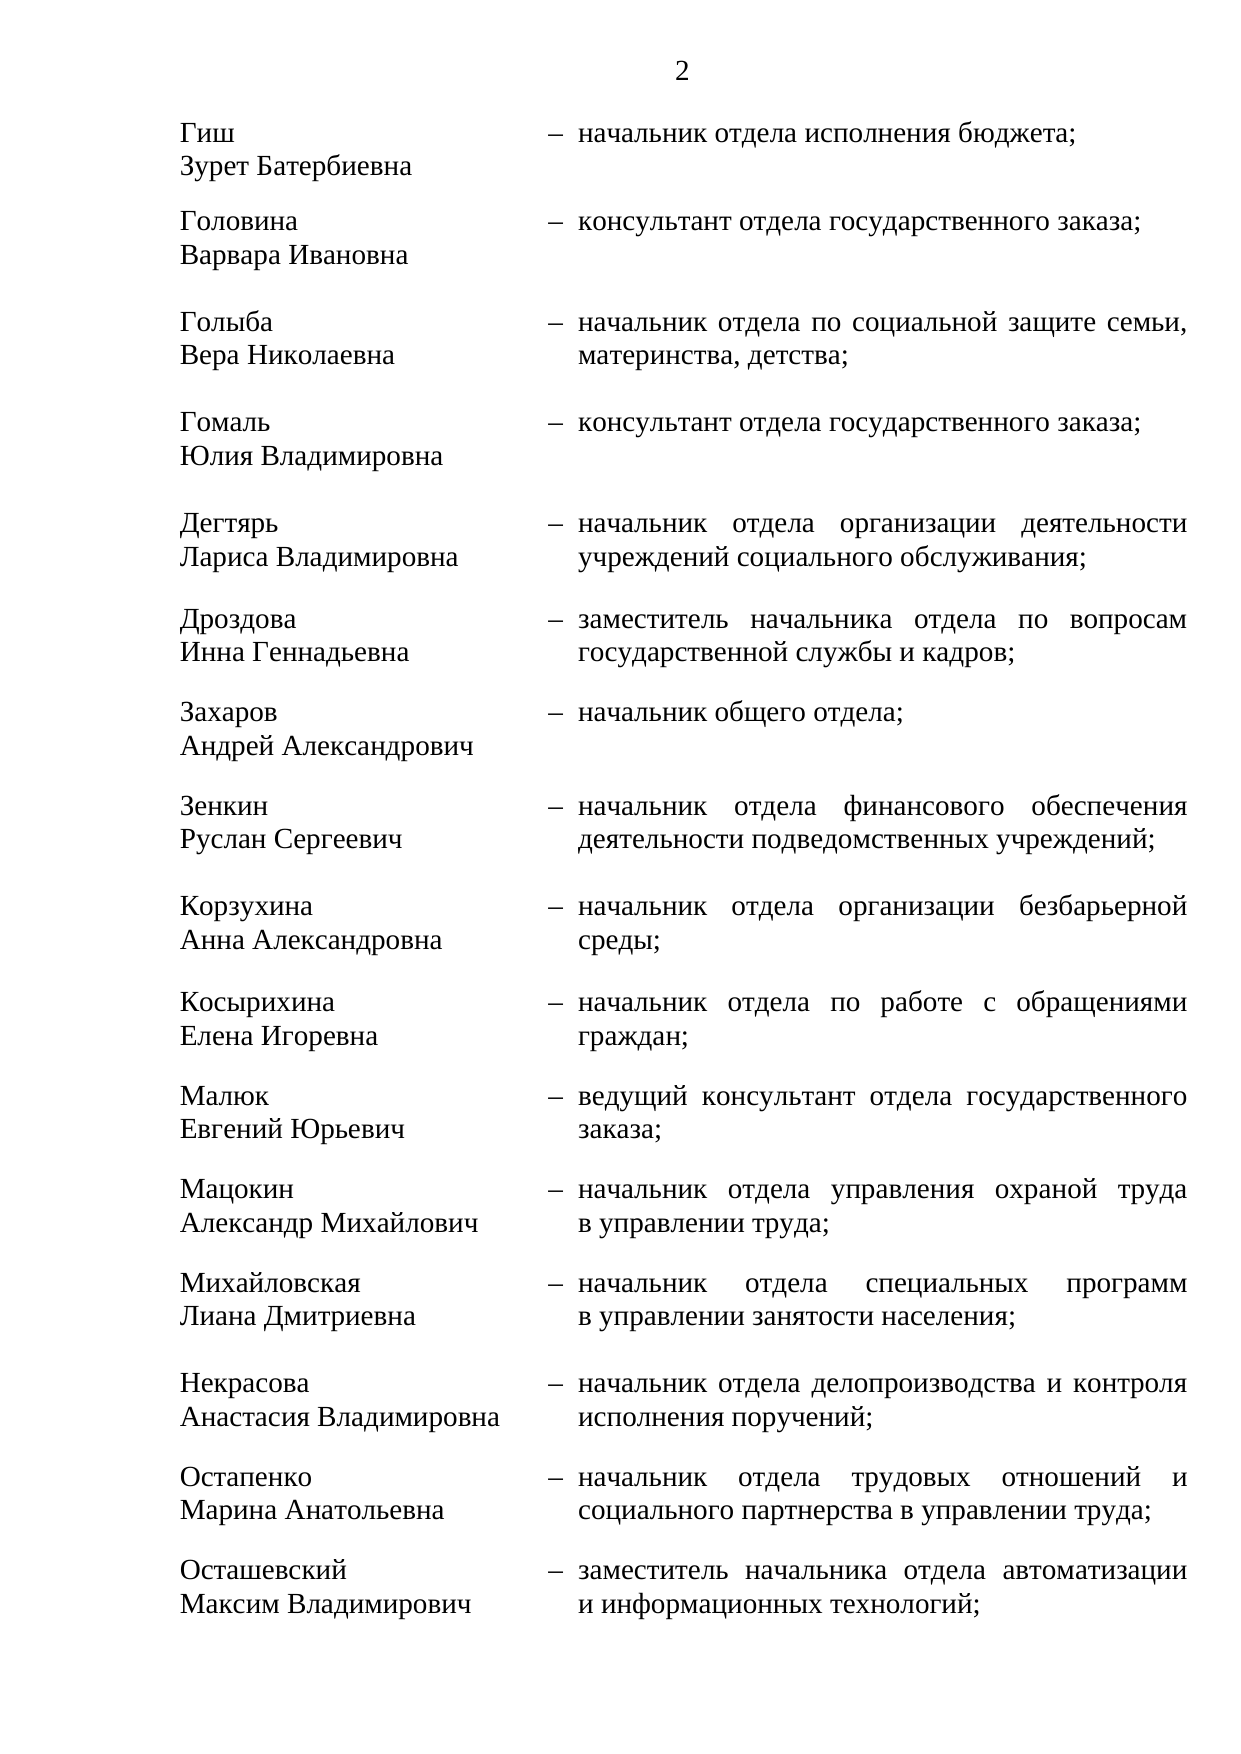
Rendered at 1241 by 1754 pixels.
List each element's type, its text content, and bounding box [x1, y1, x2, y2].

table_cell Захаров Андрей Александрович [168, 695, 537, 788]
table_cell Дегтярь Лариса Владимировна [168, 505, 537, 601]
table_cell Некрасова Анастасия Владимировна [168, 1365, 537, 1459]
table_cell Малюк Евгений Юрьевич [168, 1078, 537, 1171]
table_cell Гомаль Юлия Владимировна [168, 405, 537, 505]
table_cell консультант отдела государственного заказа; [567, 203, 1187, 304]
table_cell ведущий консультант отдела государственного заказа; [567, 1078, 1187, 1171]
table_cell начальник отдела организации безбарьерной среды; [567, 889, 1187, 984]
table_cell – [537, 788, 567, 888]
table_cell консультант отдела государственного заказа; [567, 405, 1187, 505]
table_cell Мацокин Александр Михайлович [168, 1171, 537, 1265]
table_cell – [537, 1265, 567, 1365]
table_cell Головина Варвара Ивановна [168, 203, 537, 304]
table_cell Остапенко Марина Анатольевна [168, 1459, 537, 1552]
table_cell начальник отдела специальных программ в управлении занятости населения; [567, 1265, 1187, 1365]
table_cell начальник общего отдела; [567, 695, 1187, 788]
table_cell начальник отдела трудовых отношений и социального партнерства в управлении труда; [567, 1459, 1187, 1552]
table_cell – [537, 889, 567, 984]
table_cell Осташевский Максим Владимирович [168, 1552, 537, 1619]
table_cell Михайловская Лиана Дмитриевна [168, 1265, 537, 1365]
table_cell – [537, 505, 567, 601]
table_cell – [537, 1552, 567, 1619]
table_cell – [537, 115, 567, 203]
table_cell начальник отдела по работе с обращениями граждан; [567, 984, 1187, 1078]
table_cell Косырихина Елена Игоревна [168, 984, 537, 1078]
table_cell – [537, 203, 567, 304]
table_cell – [537, 405, 567, 505]
table_cell Корзухина Анна Александровна [168, 889, 537, 984]
table_cell начальник отдела делопроизводства и контроля исполнения поручений; [567, 1365, 1187, 1459]
table_cell – [537, 1171, 567, 1265]
table_cell начальник отдела организации деятельности учреждений социального обслуживания; [567, 505, 1187, 601]
table_cell – [537, 304, 567, 404]
table_cell заместитель начальника отдела автоматизации и информационных технологий; [567, 1552, 1187, 1619]
table_cell – [537, 601, 567, 694]
table_cell начальник отдела по социальной защите семьи, материнства, детства; [567, 304, 1187, 404]
table_cell начальник отдела финансового обеспечения деятельности подведомственных учреждений; [567, 788, 1187, 888]
table_cell заместитель начальника отдела по вопросам государственной службы и кадров; [567, 601, 1187, 694]
table_cell Голыба Вера Николаевна [168, 304, 537, 404]
table_cell – [537, 1365, 567, 1459]
table_cell Дроздова Инна Геннадьевна [168, 601, 537, 694]
table_cell Зенкин Руслан Сергеевич [168, 788, 537, 888]
table_cell – [537, 1459, 567, 1552]
table_cell – [537, 984, 567, 1078]
table_cell – [537, 695, 567, 788]
table_cell Гиш Зурет Батербиевна [168, 115, 537, 203]
table_cell начальник отдела исполнения бюджета; [567, 115, 1187, 203]
table_cell начальник отдела управления охраной труда в управлении труда; [567, 1171, 1187, 1265]
table_cell – [537, 1078, 567, 1171]
